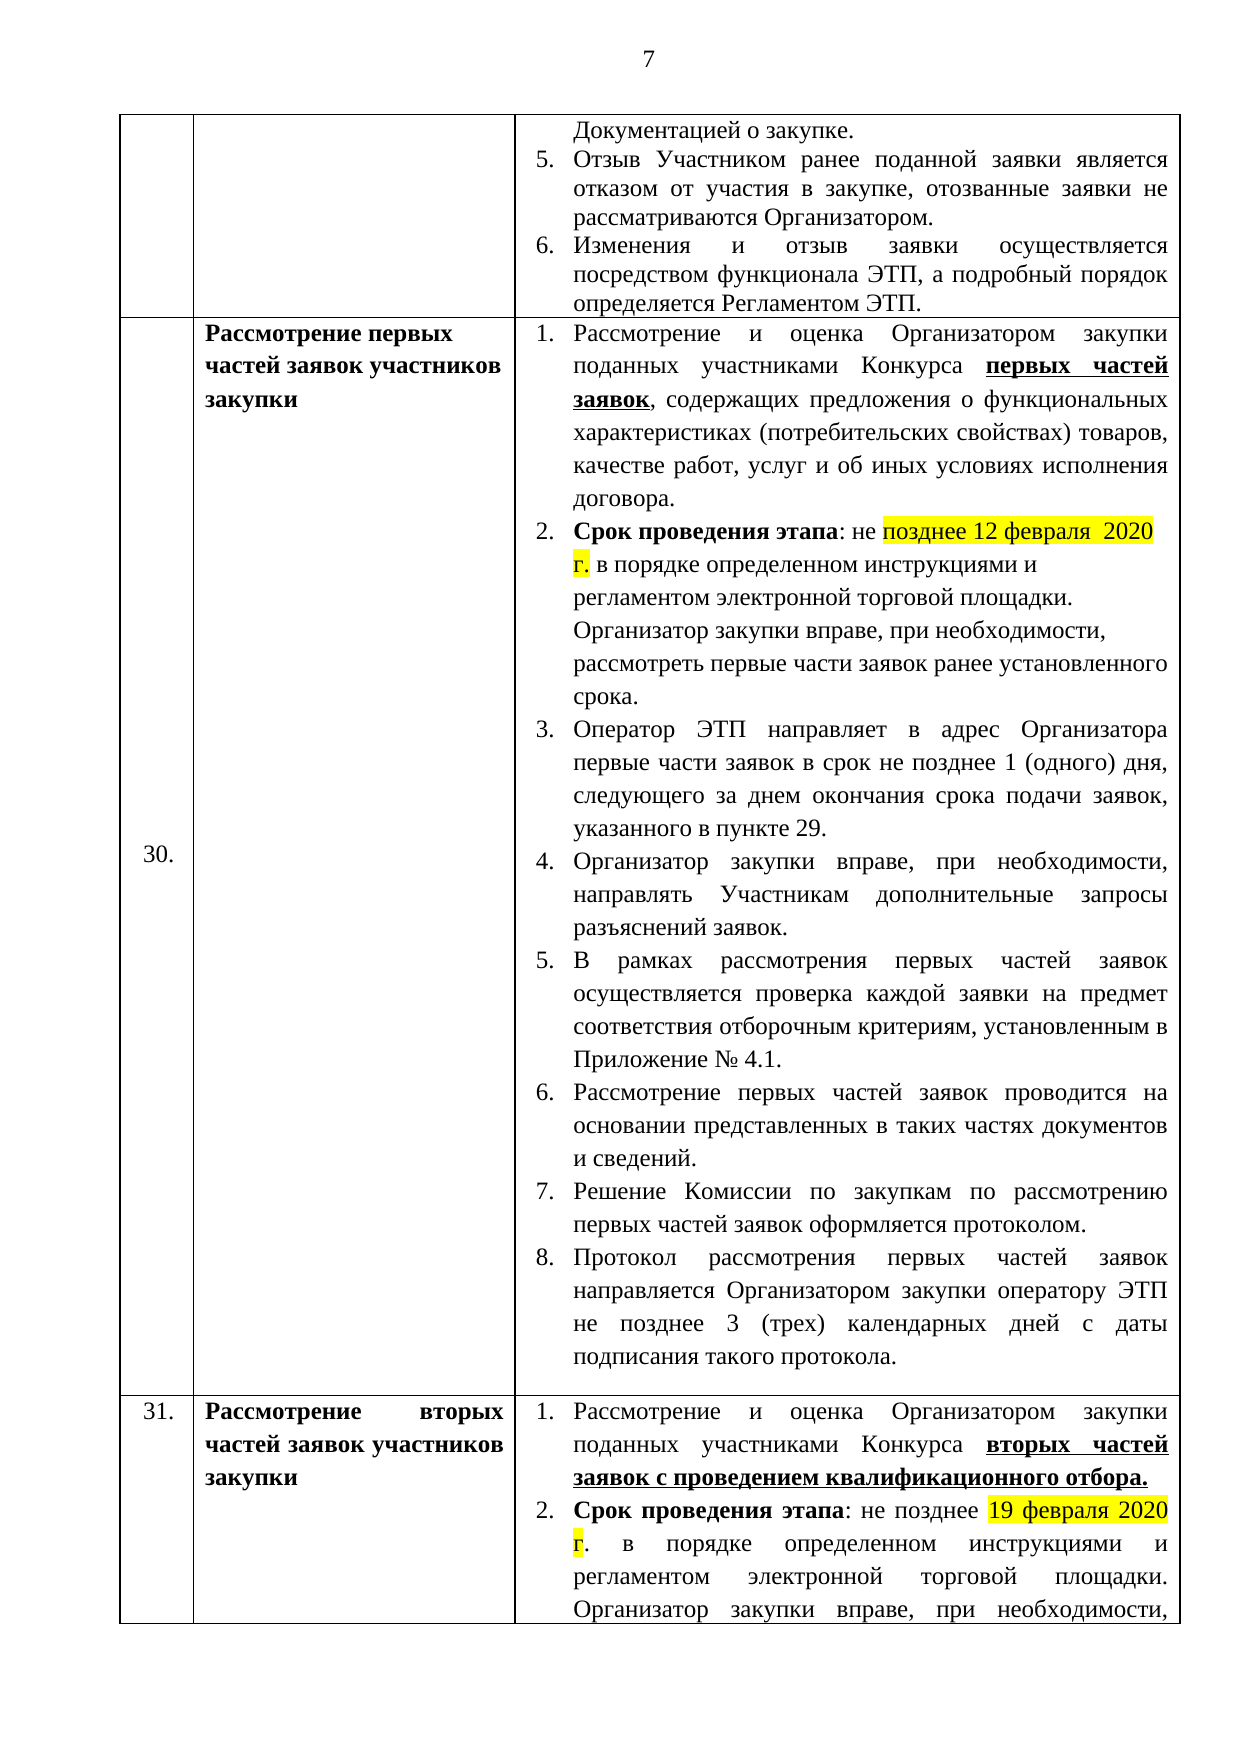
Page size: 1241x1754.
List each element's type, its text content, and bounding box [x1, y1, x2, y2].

table_cell Рассмотрение и оценка Организатором закупки поданных участниками Конкурса первых частей заявок, содержащих предложения о функциональных характеристиках (потребительских свойствах) товаров, качестве работ, услуг и об иных условиях исполнения договора. Срок проведения этапа: не позднее 12 февраля 2020 г. в порядке определенном инструкциями и регламентом электронной торговой площадки. Организатор закупки вправе, при необходимости, рассмотреть первые части заявок ранее установленного срока. Оператор ЭТП направляет в адрес Организатора первые части заявок в срок не позднее 1 (одного) дня, следующего за днем окончания срока подачи заявок, указанного в пункте 29. Организатор закупки вправе, при необходимости, направлять Участникам дополнительные запросы разъяснений заявок. В рамках рассмотрения первых частей заявок осуществляется проверка каждой заявки на предмет соответствия отборочным критериям, установленным в Приложение № 4.1. Рассмотрение первых частей заявок проводится на основании представленных в таких частях документов и сведений. Решение Комиссии по закупкам по рассмотрению первых частей заявок оформляется протоколом. Протокол рассмотрения первых частей заявок направляется Организатором закупки оператору ЭТП не позднее 3 (трех) календарных дней с даты подписания такого протокола. [516, 318, 1179, 1395]
table_cell [121, 1396, 193, 1623]
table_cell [516, 115, 1179, 317]
table_cell [121, 115, 193, 317]
table_cell [121, 318, 193, 1395]
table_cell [194, 1396, 514, 1623]
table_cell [194, 115, 514, 317]
table_cell Рассмотрение первых частей заявок участников закупки [194, 318, 514, 1395]
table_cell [516, 1396, 1179, 1623]
